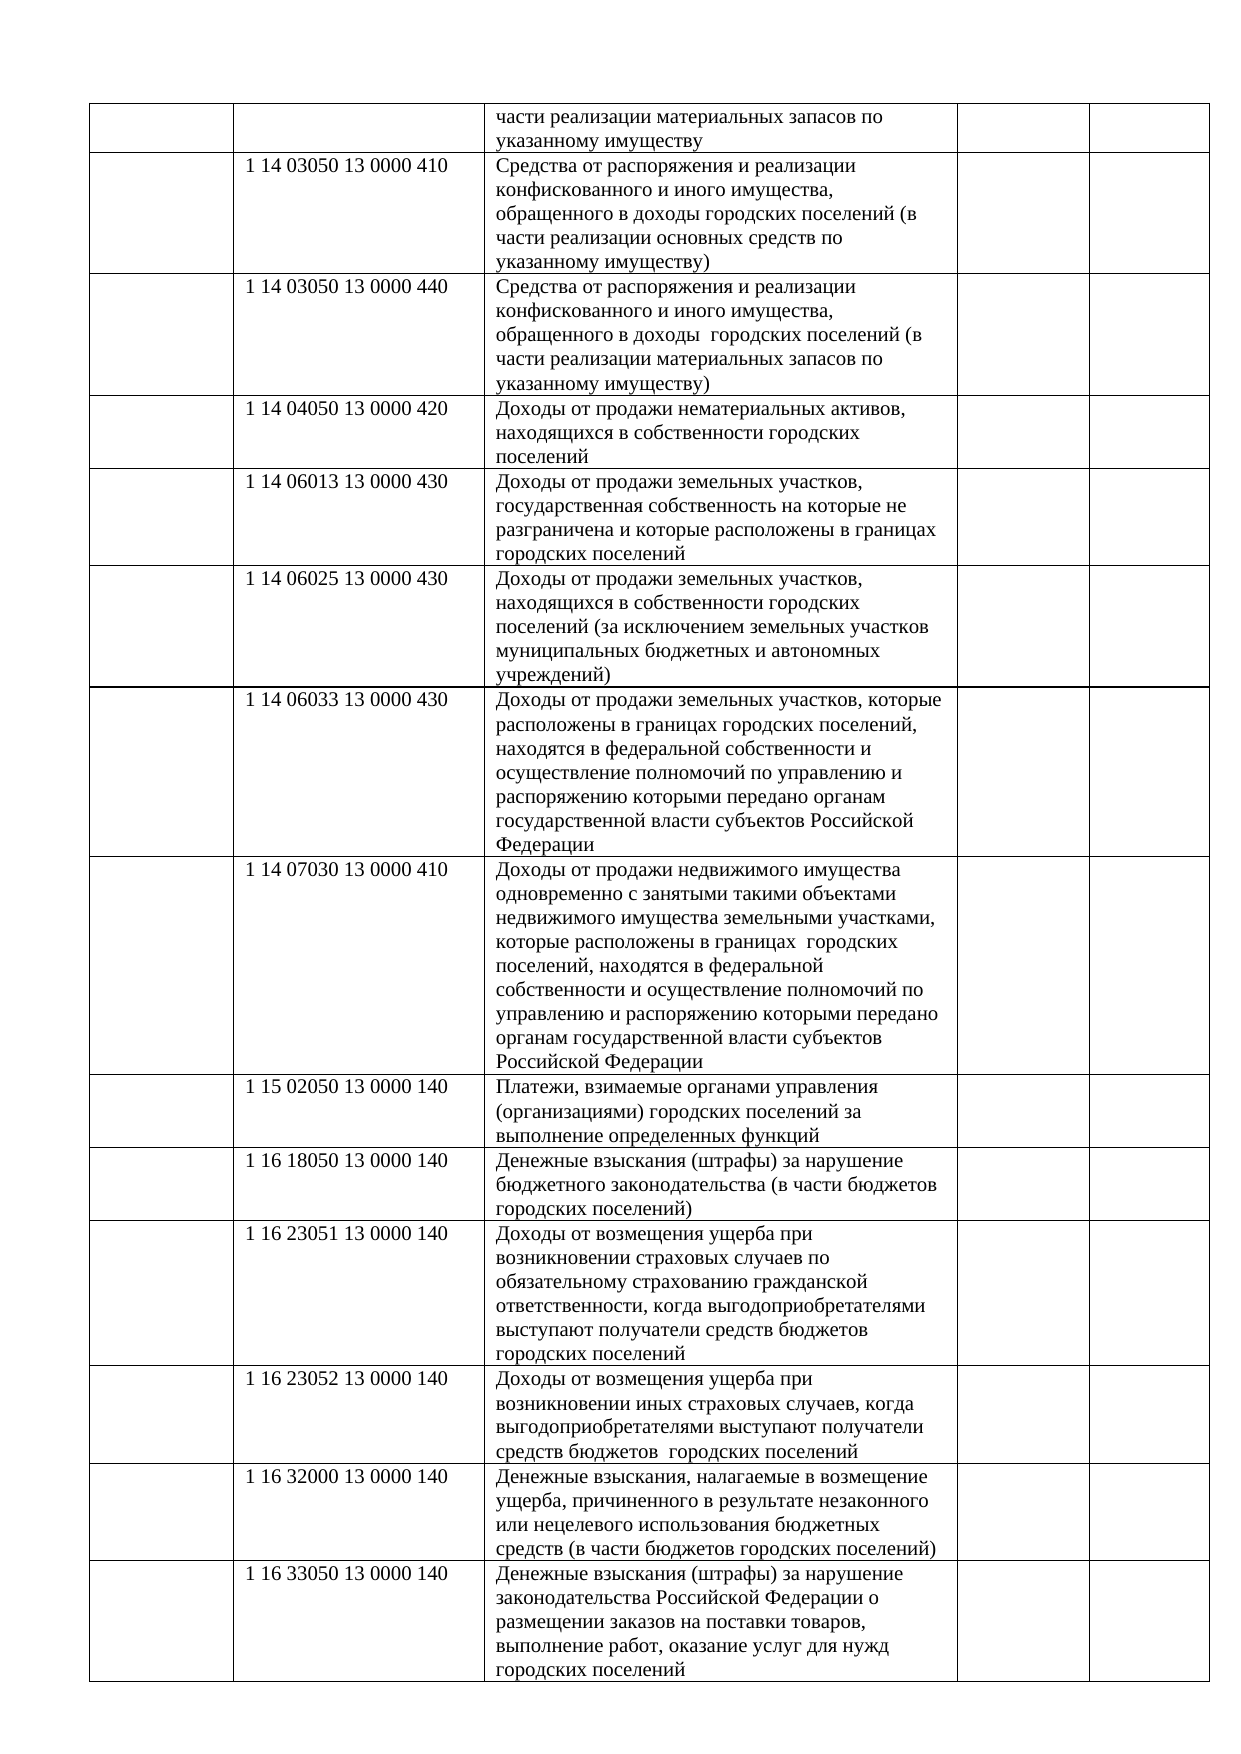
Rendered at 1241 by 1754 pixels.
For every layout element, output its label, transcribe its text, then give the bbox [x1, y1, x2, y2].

table_cell Денежные взыскания, налагаемые в возмещение ущерба, причиненного в результате незаконного или нецелевого использования бюджетных средств (в части бюджетов городских поселений) [485, 1464, 957, 1560]
table_cell [1090, 566, 1209, 686]
table_cell [90, 688, 233, 856]
table_cell [90, 1148, 233, 1220]
table_cell [958, 274, 1089, 394]
table_cell Доходы от возмещения ущерба при возникновении иных страховых случаев, когда выгодоприобретателями выступают получатели средств бюджетов городских поселений [485, 1366, 957, 1463]
table_cell [90, 1366, 233, 1463]
table_cell [958, 1221, 1089, 1365]
table_cell [958, 396, 1089, 468]
table_cell [958, 1148, 1089, 1220]
table_cell [90, 1464, 233, 1560]
table_cell 1 14 04050 13 0000 420 [234, 396, 484, 468]
table_cell Доходы от продажи земельных участков, находящихся в собственности городских поселений (за исключением земельных участков муниципальных бюджетных и автономных учреждений) [485, 566, 957, 686]
table_cell [90, 274, 233, 394]
table_cell [1090, 1464, 1209, 1560]
table_cell [1090, 153, 1209, 273]
table_cell [90, 566, 233, 686]
table_cell [1090, 857, 1209, 1073]
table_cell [485, 104, 957, 152]
table_cell 1 16 23052 13 0000 140 [234, 1366, 484, 1463]
table_cell Денежные взыскания (штрафы) за нарушение законодательства Российской Федерации о размещении заказов на поставки товаров, выполнение работ, оказание услуг для нужд городских поселений [485, 1561, 957, 1681]
table_cell [1090, 104, 1209, 152]
table_cell [90, 1075, 233, 1147]
table_cell [1090, 1148, 1209, 1220]
table_cell [90, 857, 233, 1073]
table_cell 1 14 07030 13 0000 410 [234, 857, 484, 1073]
table_cell [958, 857, 1089, 1073]
table_cell [90, 153, 233, 273]
table_cell [1090, 396, 1209, 468]
table_cell Платежи, взимаемые органами управления (организациями) городских поселений за выполнение определенных функций [485, 1075, 957, 1147]
table_cell Доходы от возмещения ущерба при возникновении страховых случаев по обязательному страхованию гражданской ответственности, когда выгодоприобретателями выступают получатели средств бюджетов городских поселений [485, 1221, 957, 1365]
table_cell 1 16 23051 13 0000 140 [234, 1221, 484, 1365]
table_cell 1 15 02050 13 0000 140 [234, 1075, 484, 1147]
table_cell [1090, 1221, 1209, 1365]
table_cell [90, 1221, 233, 1365]
table_cell 1 16 32000 13 0000 140 [234, 1464, 484, 1560]
table_cell Доходы от продажи недвижимого имущества одновременно с занятыми такими объектами недвижимого имущества земельными участками, которые расположены в границах городских поселений, находятся в федеральной собственности и осуществление полномочий по управлению и распоряжению которыми передано органам государственной власти субъектов Российской Федерации [485, 857, 957, 1073]
table_cell 1 14 06013 13 0000 430 [234, 469, 484, 565]
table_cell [234, 104, 484, 152]
table_cell [1090, 1075, 1209, 1147]
table_cell [1090, 1366, 1209, 1463]
table_cell 1 16 33050 13 0000 140 [234, 1561, 484, 1681]
table_cell [958, 1075, 1089, 1147]
table_cell Доходы от продажи земельных участков, которые расположены в границах городских поселений, находятся в федеральной собственности и осуществление полномочий по управлению и распоряжению которыми передано органам государственной власти субъектов Российской Федерации [485, 688, 957, 856]
table_cell [958, 104, 1089, 152]
table_cell Доходы от продажи земельных участков, государственная собственность на которые не разграничена и которые расположены в границах городских поселений [485, 469, 957, 565]
table_cell [1090, 688, 1209, 856]
table_cell [1090, 1561, 1209, 1681]
table_cell Средства от распоряжения и реализации конфискованного и иного имущества, обращенного в доходы городских поселений (в части реализации материальных запасов по указанному имуществу) [485, 274, 957, 394]
table_cell [958, 1464, 1089, 1560]
table_cell 1 14 06025 13 0000 430 [234, 566, 484, 686]
table_cell [90, 1561, 233, 1681]
table_cell [958, 153, 1089, 273]
table_cell [958, 1561, 1089, 1681]
table_cell 1 16 18050 13 0000 140 [234, 1148, 484, 1220]
table_cell [958, 566, 1089, 686]
table_cell Средства от распоряжения и реализации конфискованного и иного имущества, обращенного в доходы городских поселений (в части реализации основных средств по указанному имуществу) [485, 153, 957, 273]
table_cell [90, 469, 233, 565]
table_cell [1090, 469, 1209, 565]
table_cell [958, 469, 1089, 565]
table_cell 1 14 03050 13 0000 410 [234, 153, 484, 273]
table_cell [958, 1366, 1089, 1463]
table_cell [958, 688, 1089, 856]
table_cell 1 14 06033 13 0000 430 [234, 688, 484, 856]
table_cell [90, 104, 233, 152]
table_cell [1090, 274, 1209, 394]
table_cell Денежные взыскания (штрафы) за нарушение бюджетного законодательства (в части бюджетов городских поселений) [485, 1148, 957, 1220]
table_cell 1 14 03050 13 0000 440 [234, 274, 484, 394]
table_cell [90, 396, 233, 468]
table_cell Доходы от продажи нематериальных активов, находящихся в собственности городских поселений [485, 396, 957, 468]
